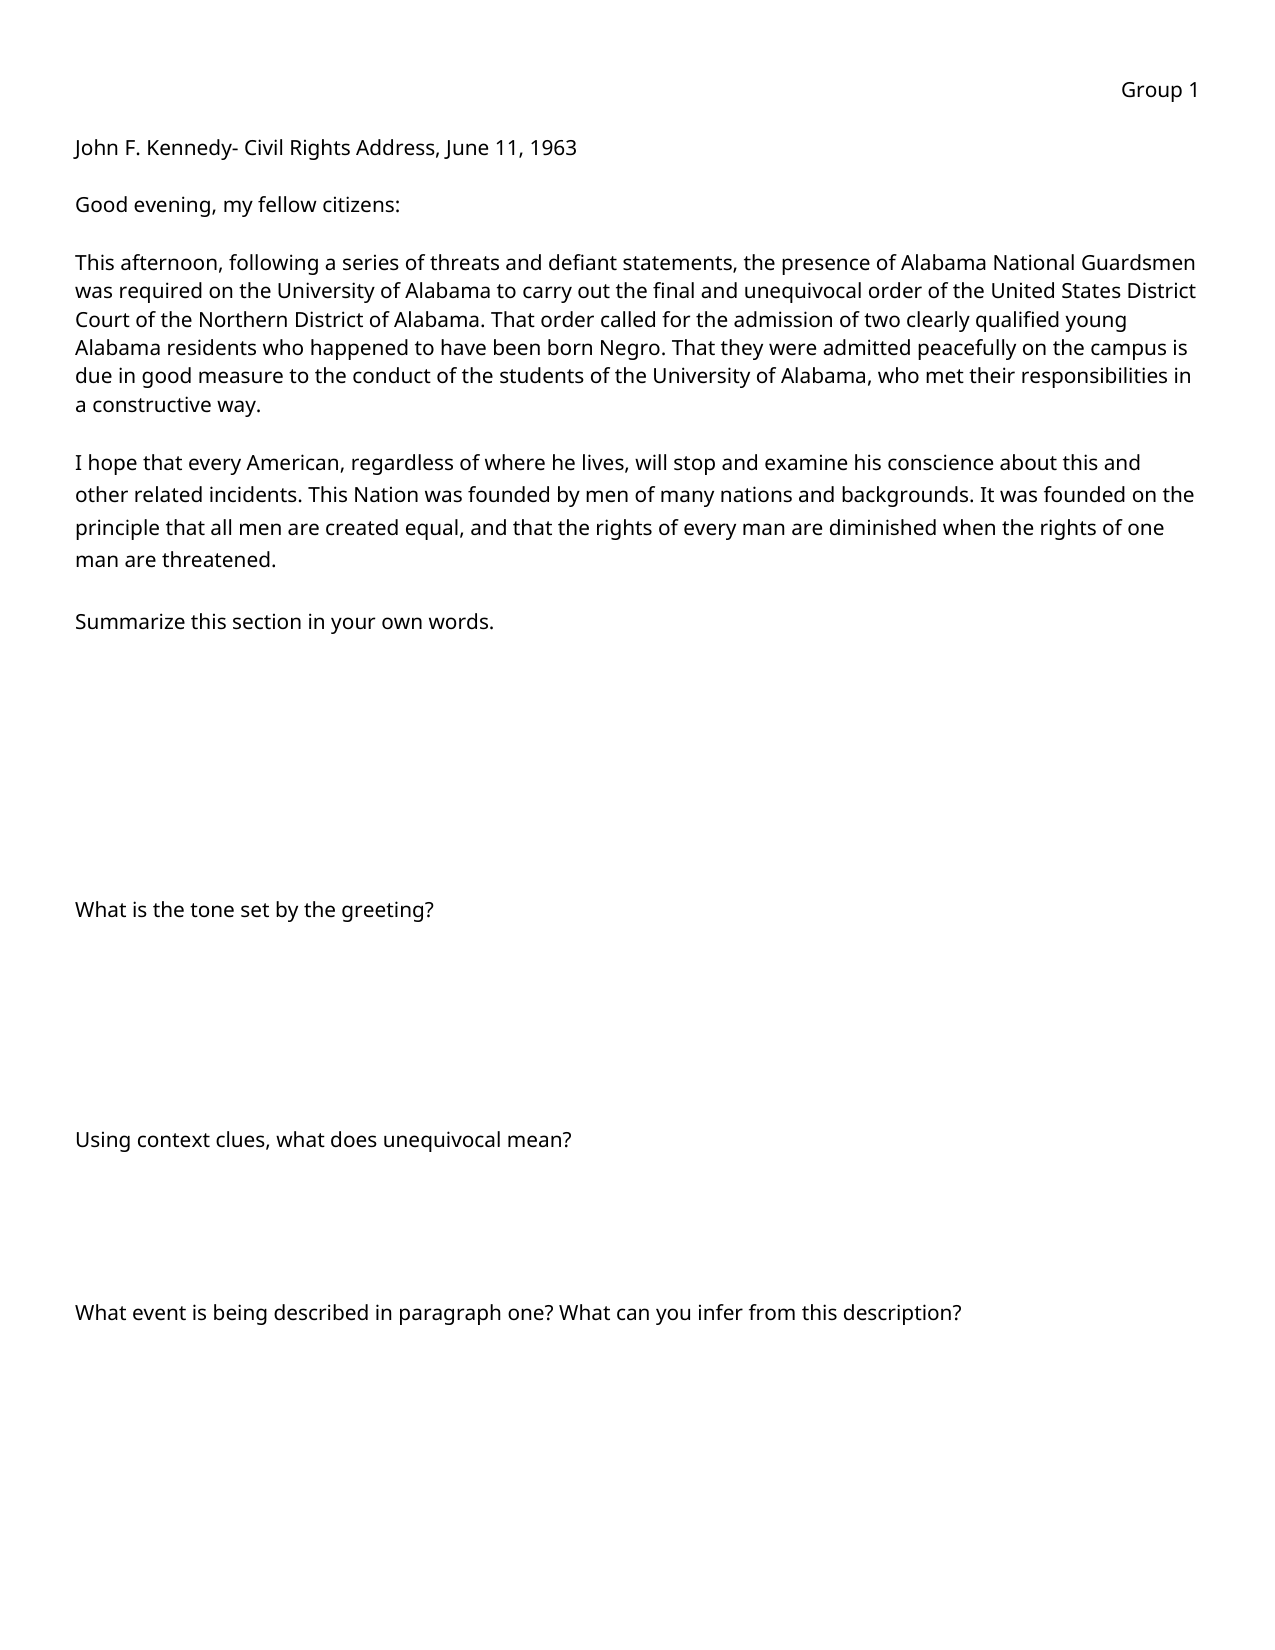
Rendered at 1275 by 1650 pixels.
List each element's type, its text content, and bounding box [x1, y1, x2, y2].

text This afternoon, following a series of threats and defiant statements, the presence of Alabama National Guardsmen was required on the University of Alabama to carry out the final and unequivocal order of the United States District Court of the Northern District of Alabama. That order called for the admission of two clearly qualified young Alabama residents who happened to have been born Negro. That they were admitted peacefully on the campus is due in good measure to the conduct of the students of the University of Alabama, who met their responsibilities in a constructive way. [75, 248, 1200, 418]
text What is the tone set by the greeting? [75, 895, 1200, 924]
text I hope that every American, regardless of where he lives, will stop and examine his conscience about this and other related incidents. This Nation was founded by men of many nations and backgrounds. It was founded on the principle that all men are created equal, and that the rights of every man are diminished when the rights of one man are threatened. [75, 448, 1200, 574]
text Using context clues, what does unequivocal mean? [75, 1126, 1200, 1154]
text Good evening, my fellow citizens: [75, 190, 1200, 219]
text What event is being described in paragraph one? What can you infer from this description? [75, 1298, 1200, 1327]
text Summarize this section in your own words. [75, 607, 1200, 636]
text John F. Kennedy- Civil Rights Address, June 11, 1963 [75, 133, 1200, 161]
text Group 1 [75, 75, 1200, 103]
